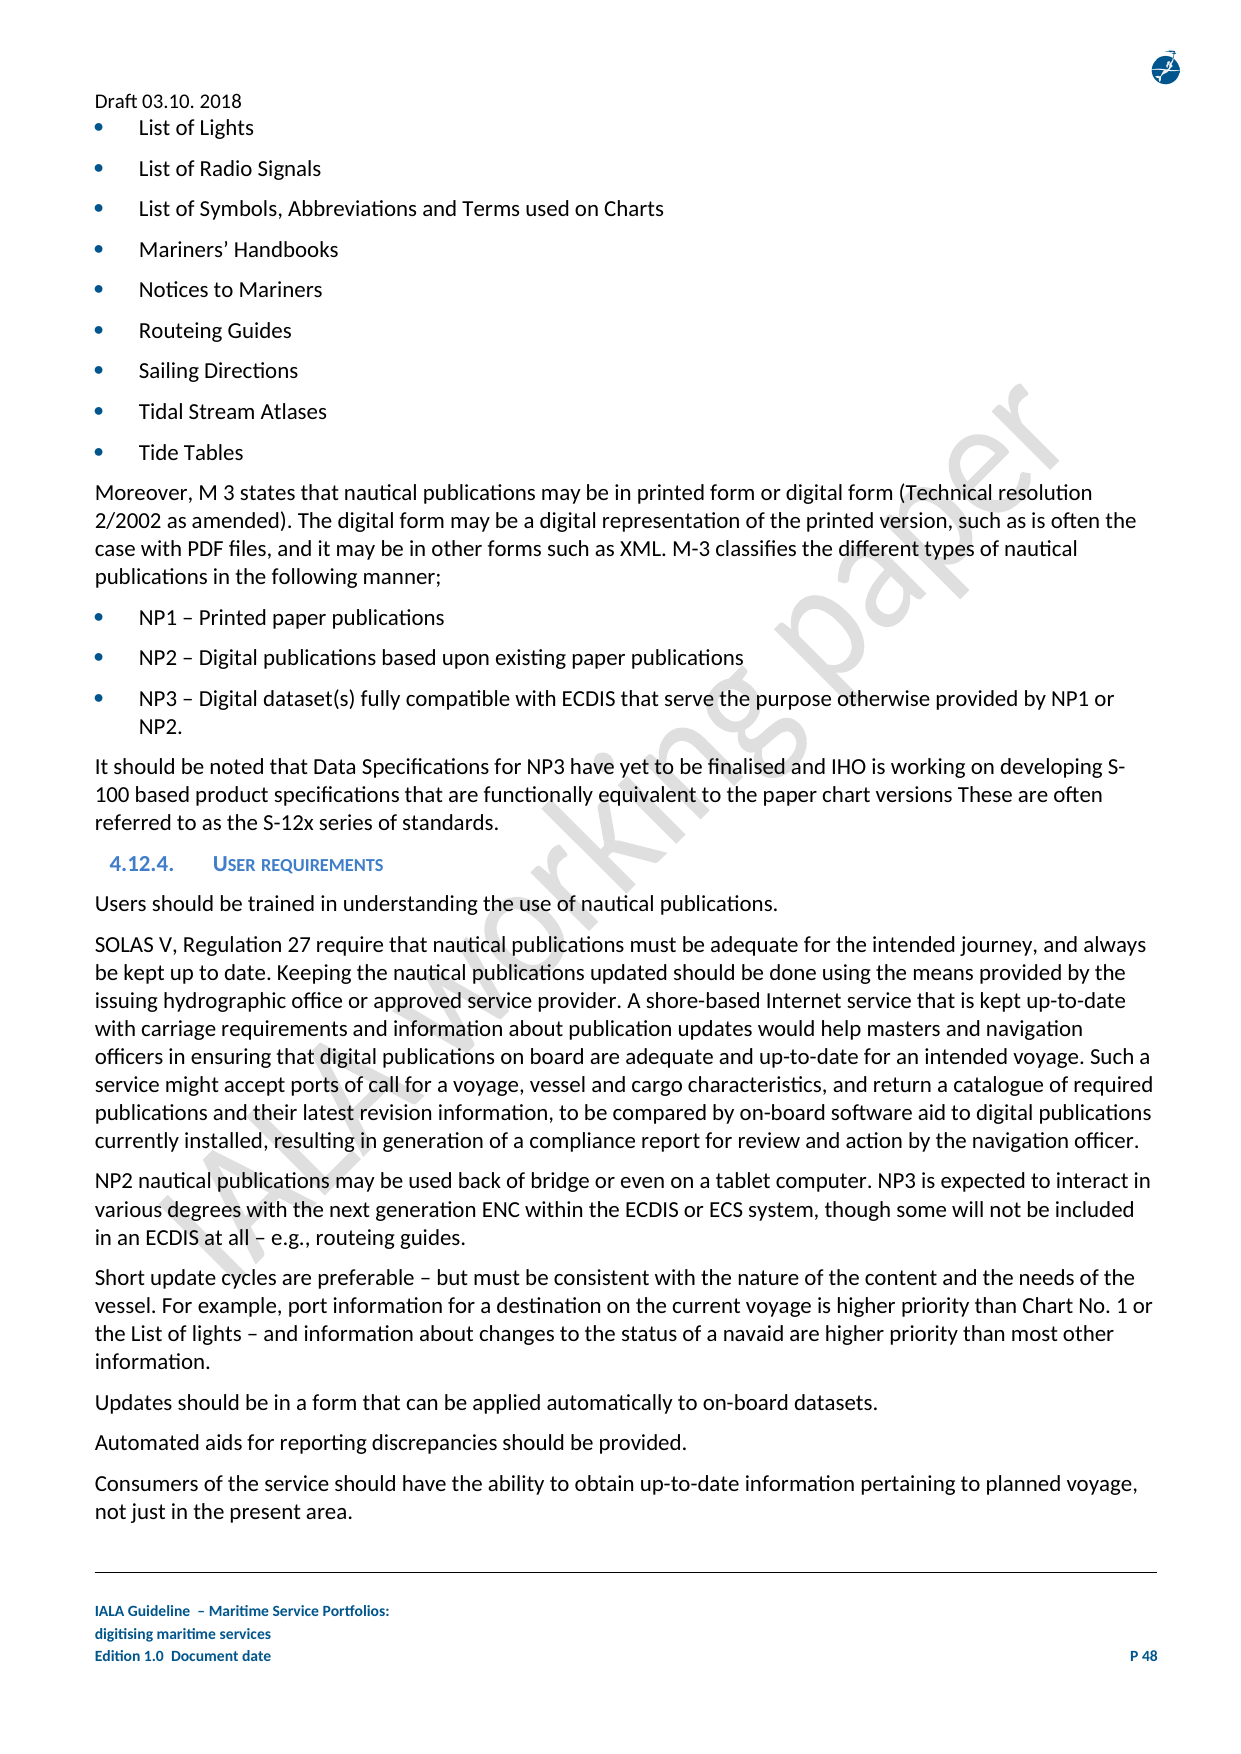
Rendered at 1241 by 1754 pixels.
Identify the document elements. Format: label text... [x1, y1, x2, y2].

text NP2 nautical publications may be used back of bridge or even on a tablet computer. NP3 is expected to interact in various degrees with the next generation ENC within the ECDIS or ECS system, though some will not be included in an ECDIS at all – e.g., routeing guides. [94, 1167, 1157, 1251]
text It should be noted that Data Specifications for NP3 have yet to be finalised and IHO is working on developing S-100 based product specifications that are functionally equivalent to the paper chart versions These are often referred to as the S-12x series of standards. [94, 752, 1157, 836]
text Users should be trained in understanding the use of nautical publications. [94, 889, 1157, 917]
text NP2 – Digital publications based upon existing paper publications [94, 643, 1157, 671]
text List of Symbols, Abbreviations and Terms used on Charts [94, 194, 1157, 223]
text Short update cycles are preferable – but must be consistent with the nature of the content and the needs of the vessel. For example, port information for a destination on the current voyage is higher priority than Chart No. 1 or the List of lights – and information about changes to the status of a navaid are higher priority than most other information. [94, 1263, 1157, 1375]
text Updates should be in a form that can be applied automatically to on-board datasets. [94, 1388, 1157, 1416]
text SOLAS V, Regulation 27 require that nautical publications must be adequate for the intended journey, and always be kept up to date. Keeping the nautical publications updated should be done using the means provided by the issuing hydrographic office or approved service provider. A shore-based Internet service that is kept up-to-date with carriage requirements and information about publication updates would help masters and navigation officers in ensuring that digital publications on board are adequate and up-to-date for an intended voyage. Such a service might accept ports of call for a voyage, vessel and cargo characteristics, and return a catalogue of required publications and their latest revision information, to be compared by on-board software aid to digital publications currently installed, resulting in generation of a compliance report for review and action by the navigation officer. [94, 930, 1157, 1154]
text Sailing Directions [94, 357, 1157, 385]
text NP1 – Printed paper publications [94, 603, 1157, 631]
subtitle User requirements [109, 849, 1157, 877]
text List of Radio Signals [94, 154, 1157, 182]
text Automated aids for reporting discrepancies should be provided. [94, 1428, 1157, 1456]
text Notices to Mariners [94, 276, 1157, 304]
text Tidal Stream Atlases [94, 397, 1157, 425]
text Moreover, M 3 states that nautical publications may be in printed form or digital form (Technical resolution 2/2002 as amended). The digital form may be a digital representation of the printed version, such as is often the case with PDF files, and it may be in other forms such as XML. M-3 classifies the different types of nautical publications in the following manner; [94, 478, 1157, 590]
text Mariners’ Handbooks [94, 235, 1157, 263]
text Consumers of the service should have the ability to obtain up-to-date information pertaining to planned voyage, not just in the present area. [94, 1469, 1157, 1525]
text Routeing Guides [94, 316, 1157, 344]
text List of Lights [94, 113, 1157, 142]
text NP3 – Digital dataset(s) fully compatible with ECDIS that serve the purpose otherwise provided by NP1 or NP2. [94, 684, 1157, 740]
picture [1120, 0, 1239, 119]
text Tide Tables [94, 438, 1157, 466]
